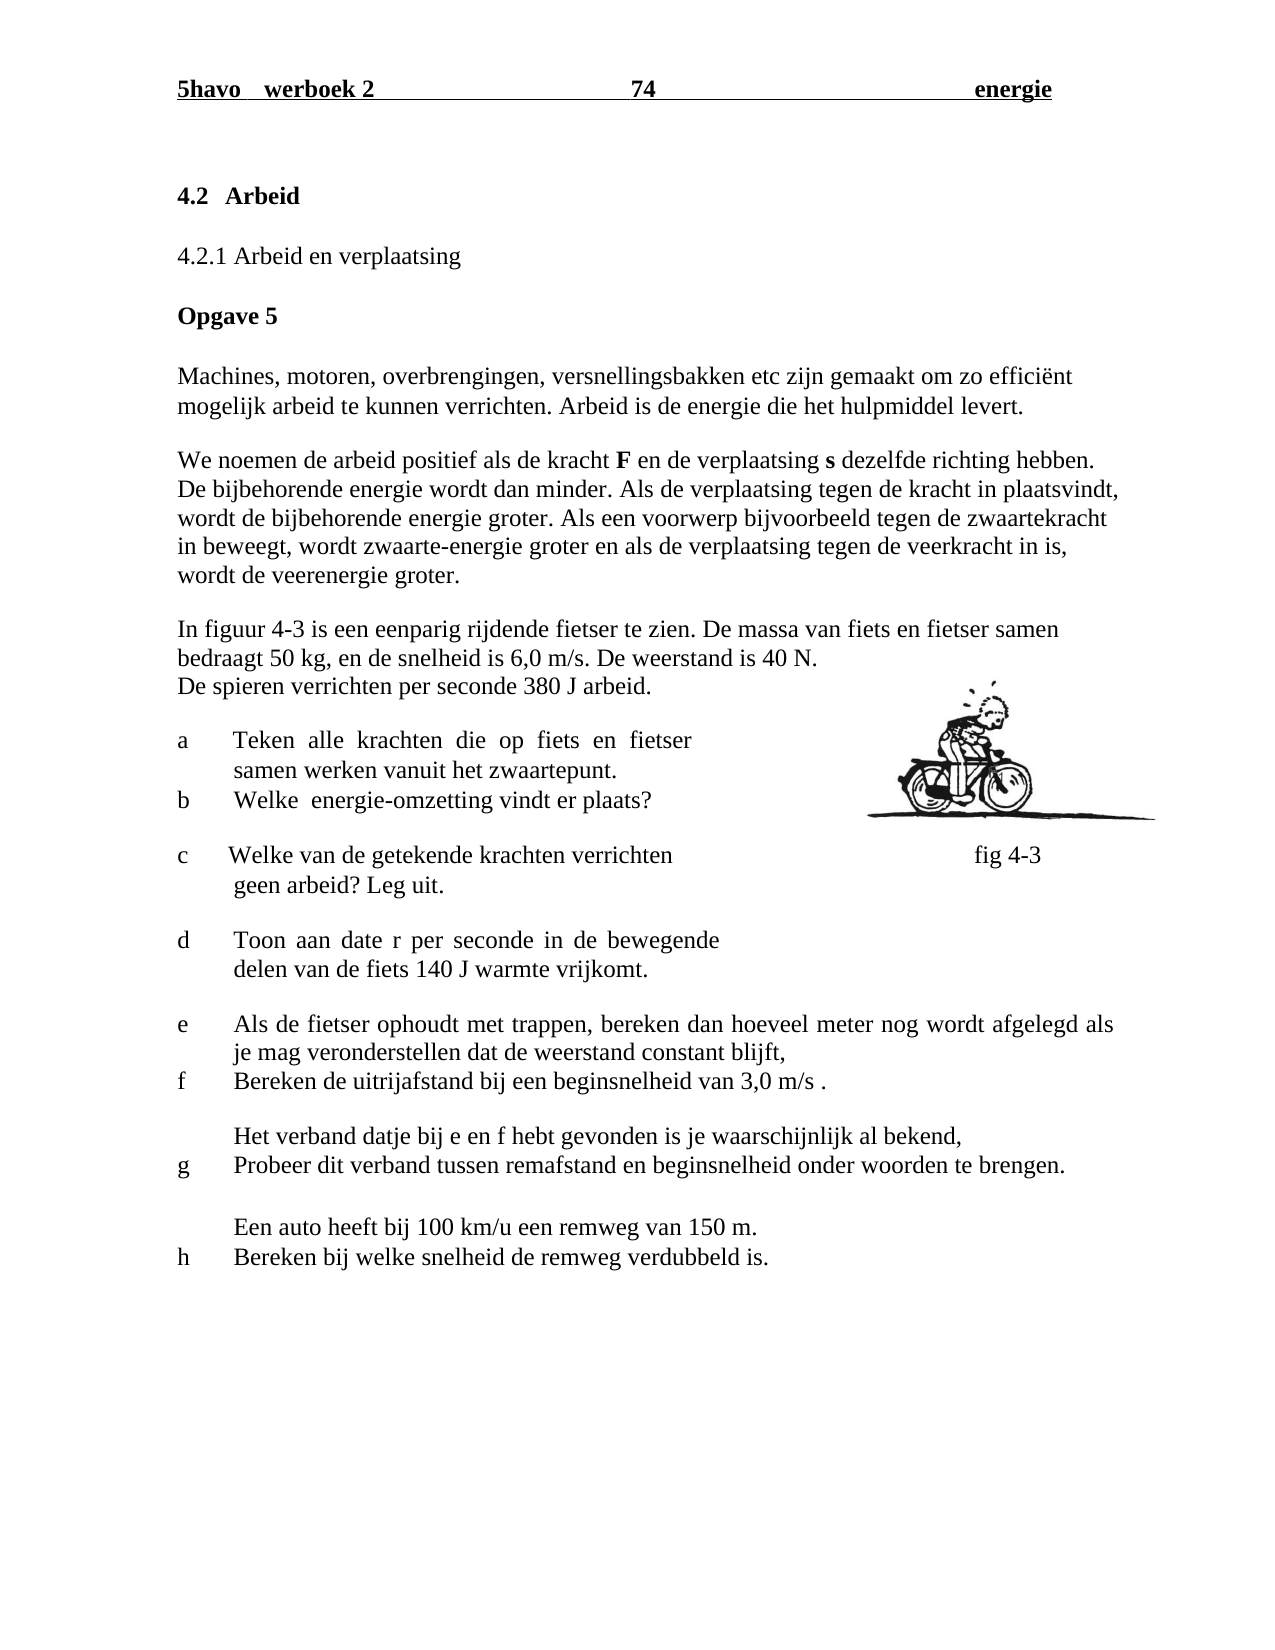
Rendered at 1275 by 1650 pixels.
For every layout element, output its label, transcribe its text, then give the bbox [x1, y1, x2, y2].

text 4.2 Arbeid [177, 156, 1155, 216]
text g Probeer dit verband tussen remafstand en beginsnelheid onder woorden te brengen. [177, 1150, 1155, 1179]
text a Teken alle krachten die op fiets en fietser samen werken vanuit het zwaartepunt. [177, 725, 693, 784]
text d Toon aan date r per seconde in de bewegende delen van de fiets 140 J warmte vrijkomt. [177, 925, 721, 984]
text De spieren verrichten per seconde 380 J arbeid. [177, 671, 864, 700]
text h Bereken bij welke snelheid de remweg verdubbeld is. [177, 1241, 819, 1272]
text b Welke energie-omzetting vindt er plaats? [177, 785, 820, 815]
text e Als de fietser ophoudt met trappen, bereken dan hoeveel meter nog wordt afgelegd als je mag veronderstellen dat de weerstand constant blijft, [177, 1009, 1114, 1066]
text f Bereken de uitrijafstand bij een beginsnelheid van 3,0 m/s . [177, 1067, 867, 1096]
text geen arbeid? Leg uit. [177, 870, 820, 900]
text In figuur 4-3 is een eenparig rijdende fietser te zien. De massa van fiets en fietser samen bedraagt , en de snelheid is 6,0 m/s. De weerstand is 40 N. [177, 614, 1143, 671]
picture [864, 671, 1165, 837]
text Een auto heeft bij 100 km/u een remweg van . [177, 1211, 819, 1241]
text c Welke van de getekende krachten verrichten fig 4-3 [177, 840, 1058, 869]
text 4.2.1 Arbeid en verplaatsing Opgave 5 [177, 216, 483, 336]
text We noemen de arbeid positief als de kracht F en de verplaatsing s dezelfde richting hebben. [177, 445, 1155, 474]
text De bijbehorende energie wordt dan minder. Als de verplaatsing tegen de kracht in plaatsvindt, wordt de bijbehorende energie groter. Als een voorwerp bijvoorbeeld tegen de zwaartekracht in beweegt, wordt zwaarte-energie groter en als de verplaatsing tegen de veerkracht in is, wordt de veerenergie groter. [177, 474, 1124, 589]
text Machines, motoren, overbrengingen, versnellingsbakken etc zijn gemaakt om zo efficiënt mogelijk arbeid te kunnen verrichten. Arbeid is de energie die het hulpmiddel levert. [177, 360, 1155, 420]
text Het verband datje bij e en f hebt gevonden is je waarschijnlijk al bekend, [177, 1121, 1155, 1150]
